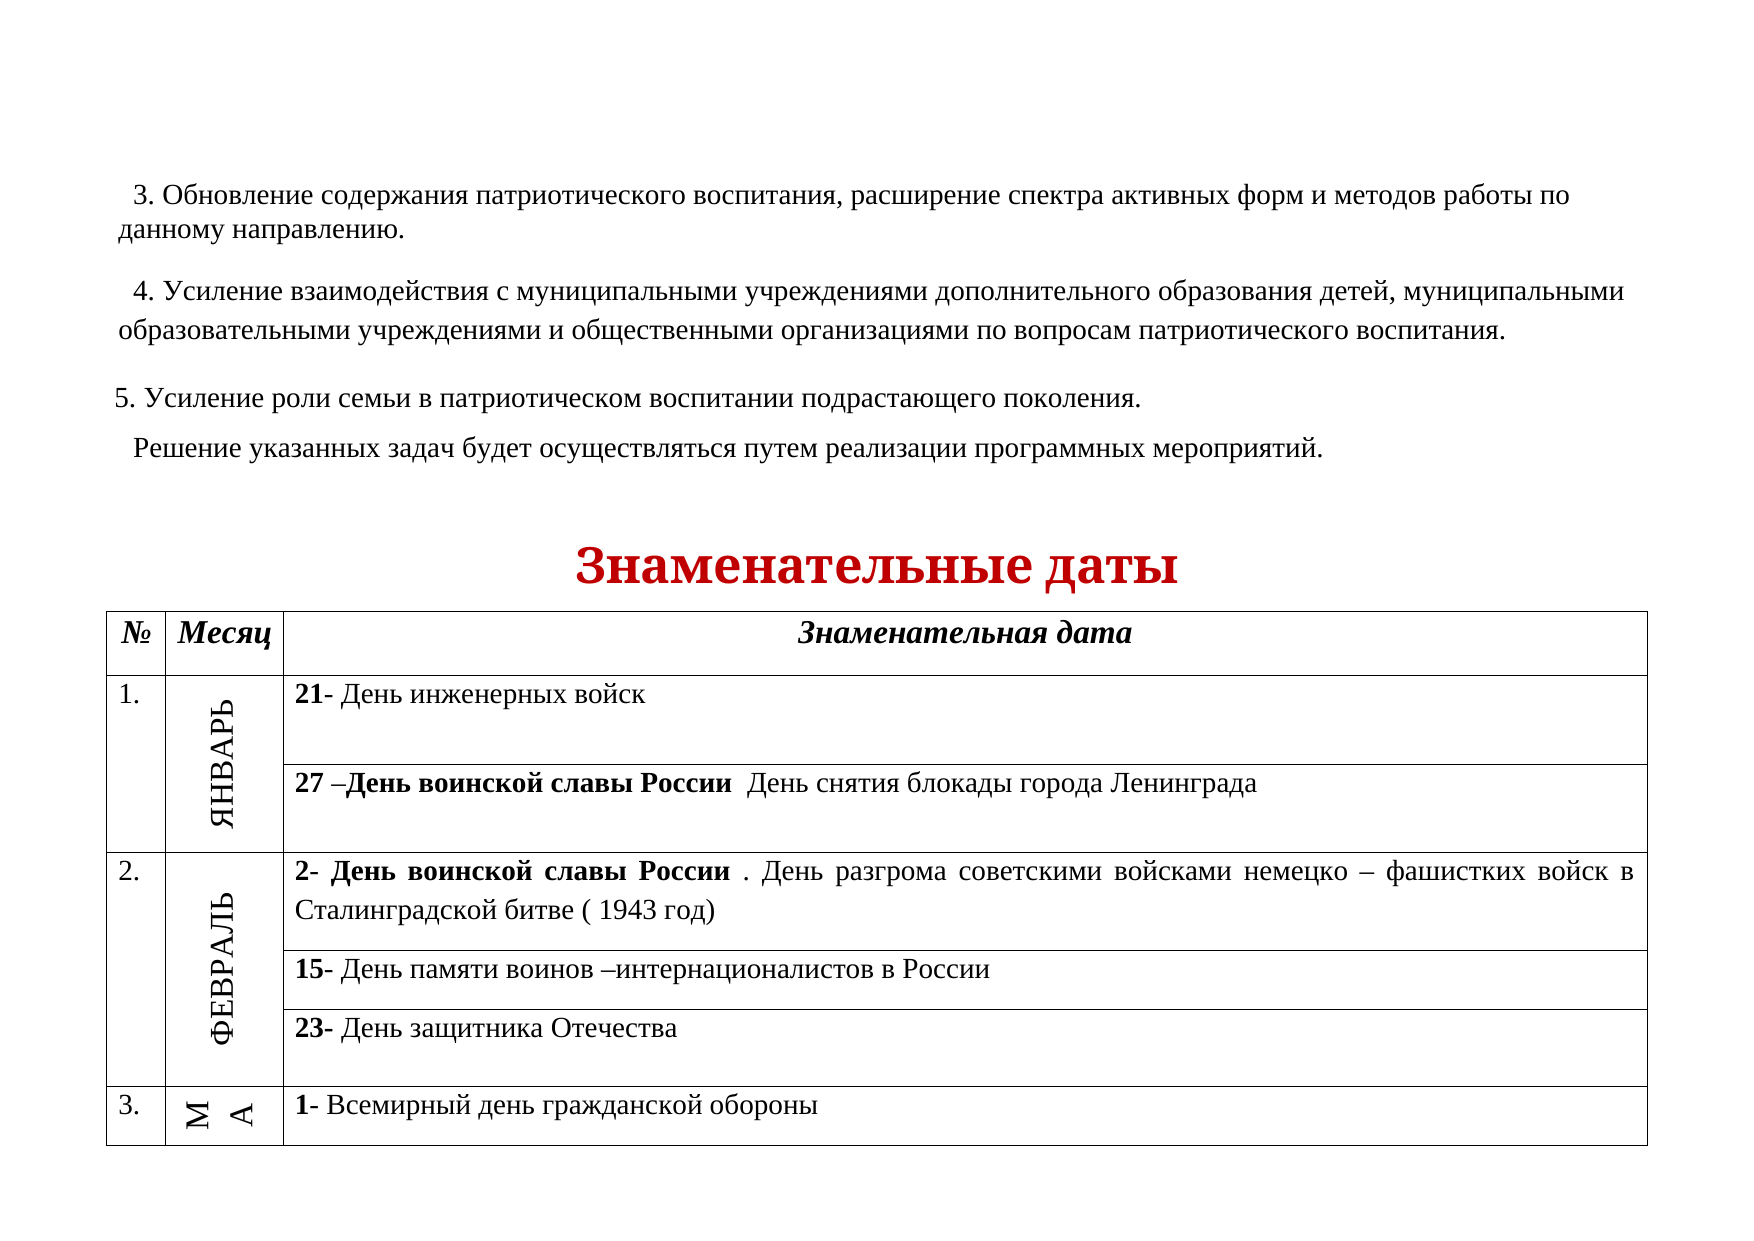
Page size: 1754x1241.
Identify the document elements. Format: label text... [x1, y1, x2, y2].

table_cell ЯНВАРЬ [166, 676, 283, 852]
subtitle Знаменательные даты [118, 539, 1636, 596]
text Решение указанных задач будет осуществляться путем реализации программных мероприятий. [118, 430, 1636, 463]
table_cell 1- Всемирный день гражданской обороны [284, 1087, 1647, 1145]
text 4. Усиление взаимодействия с муниципальными учреждениями дополнительного образования детей, муниципальными образовательными учреждениями и общественными организациями по вопросам патриотического воспитания. [118, 273, 1636, 346]
table_cell 1. [107, 676, 165, 852]
table_cell ФЕВРАЛЬ [166, 853, 283, 1086]
table_cell 27 –День воинской славы России День снятия блокады города Ленинграда [284, 765, 1647, 852]
table_cell МАРТ [166, 1087, 283, 1145]
table_header Месяц [166, 612, 283, 675]
table_header Знаменательная дата [284, 612, 1647, 675]
text 5. Усиление роли семьи в патриотическом воспитании подрастающего поколения. [99, 380, 1636, 413]
table_cell 21- День инженерных войск [284, 676, 1647, 764]
table_cell 2. [107, 853, 165, 1086]
table_header № [107, 612, 165, 675]
table_cell 15- День памяти воинов –интернационалистов в России [284, 951, 1647, 1009]
table_cell 2- День воинской славы России . День разгрома советскими войсками немецко – фашистких войск в Сталинградской битве ( 1943 год) [284, 853, 1647, 950]
table_cell 3. [107, 1087, 165, 1145]
table_cell 23- День защитника Отечества [284, 1010, 1647, 1086]
text 3. Обновление содержания патриотического воспитания, расширение спектра активных форм и методов работы по данному направлению. [118, 177, 1636, 244]
